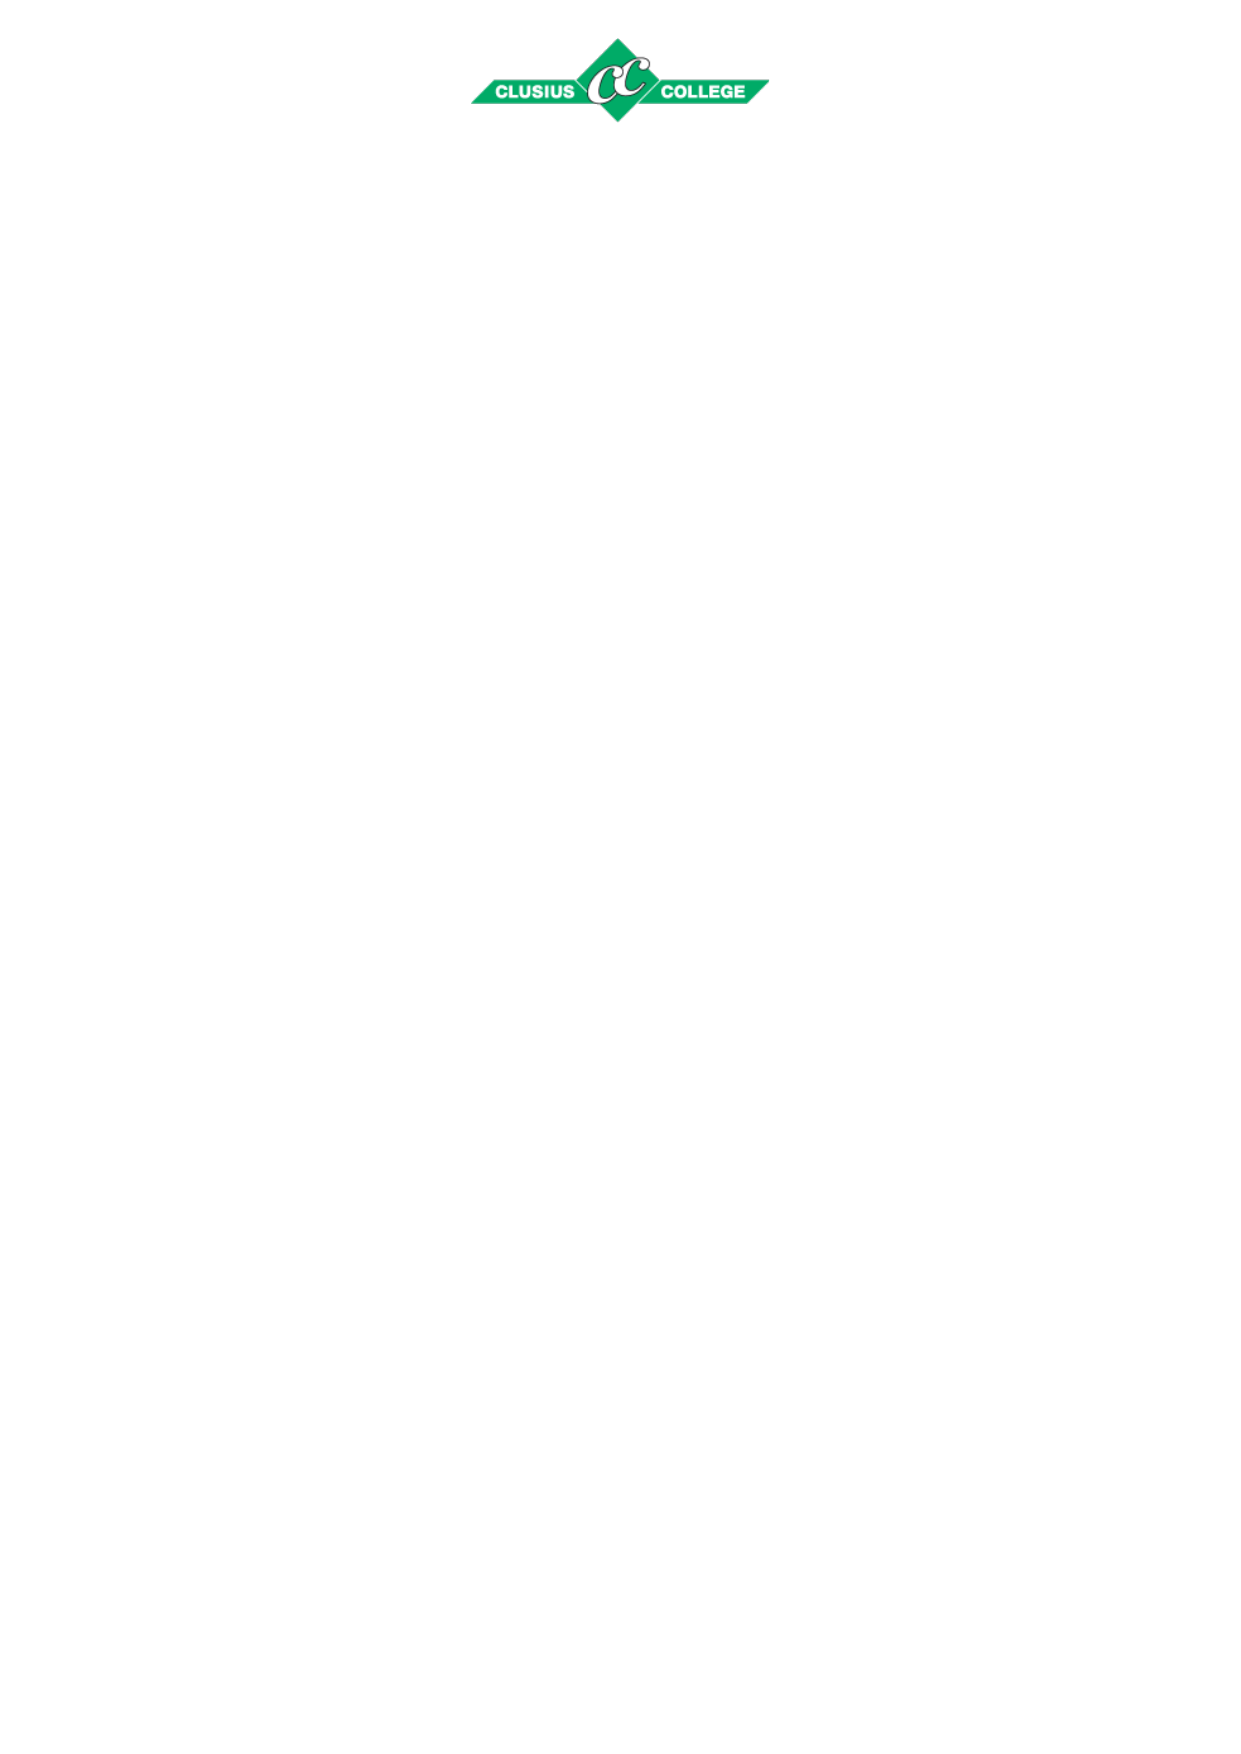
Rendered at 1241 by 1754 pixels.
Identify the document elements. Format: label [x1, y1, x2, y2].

picture [471, 38, 770, 123]
